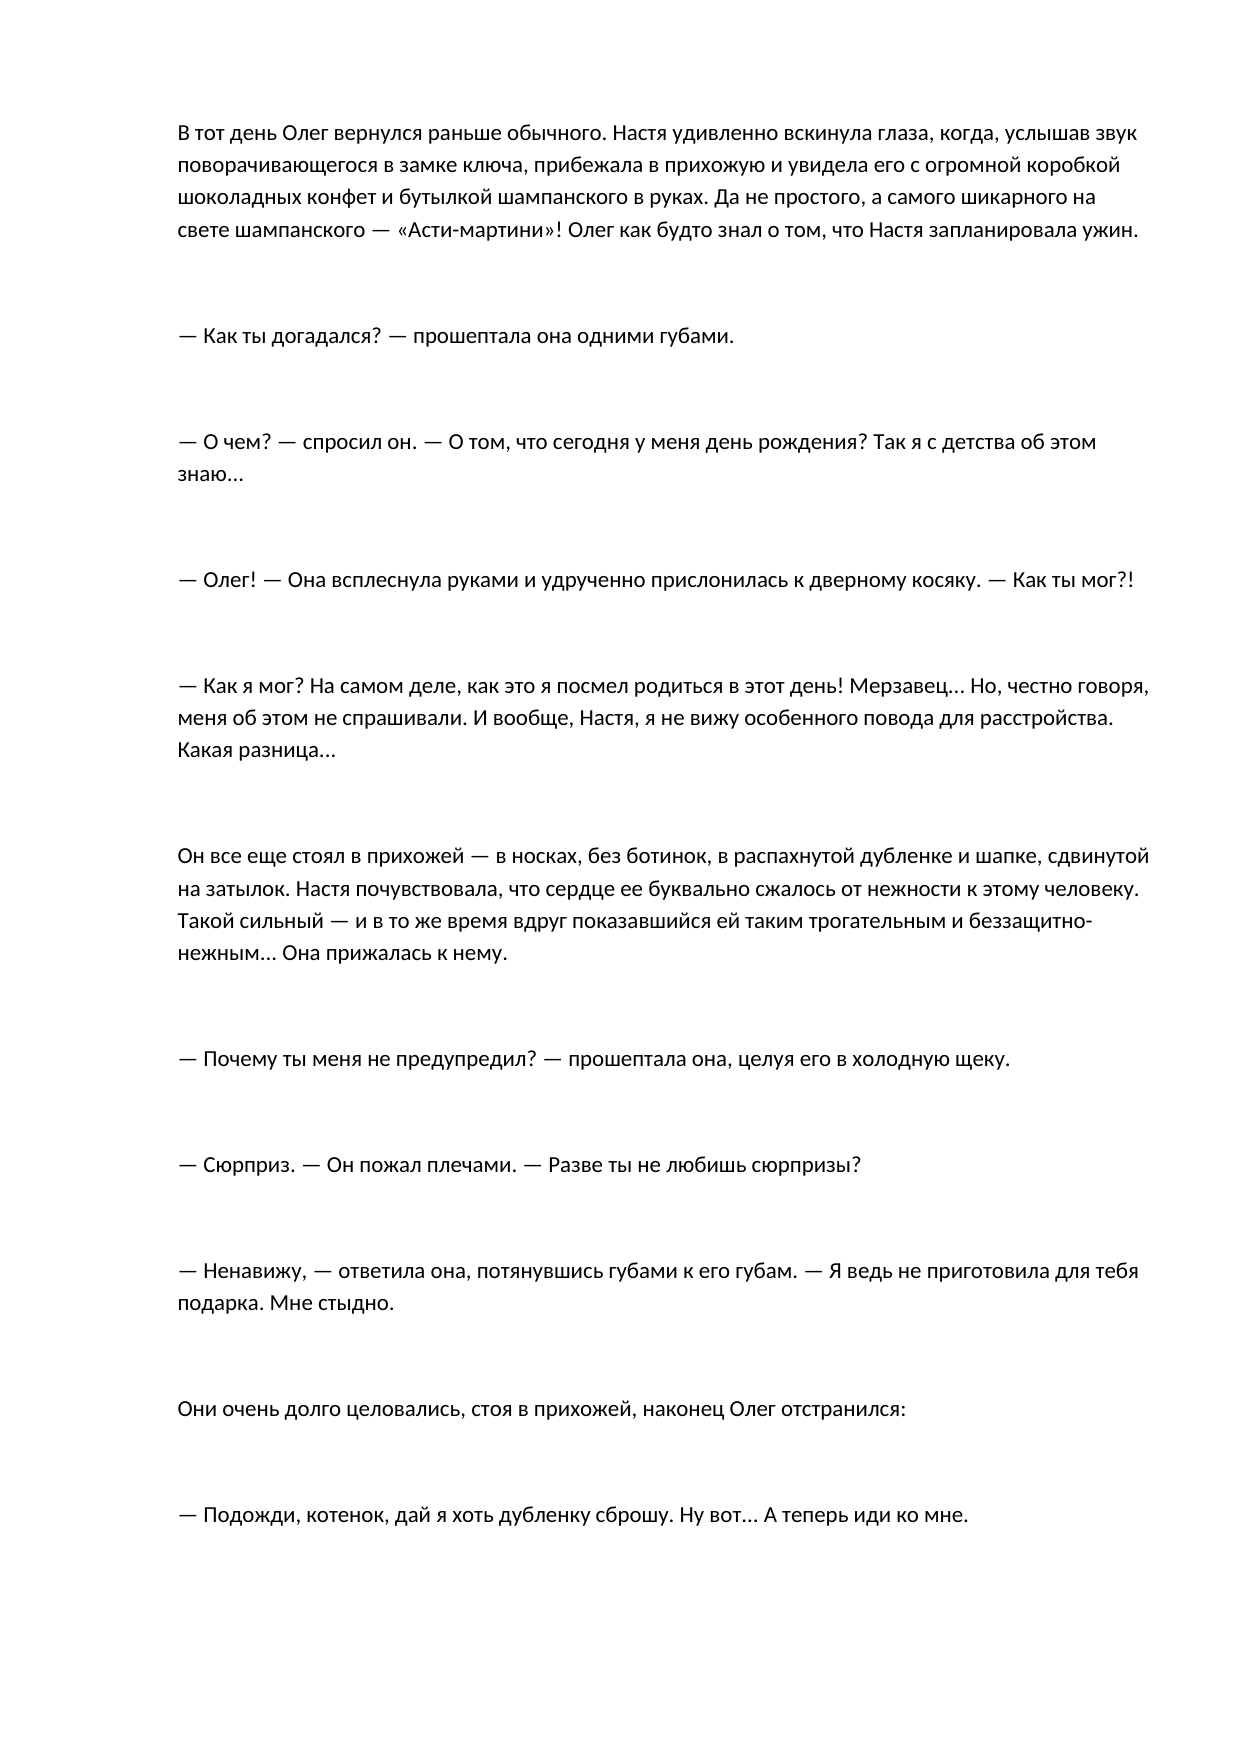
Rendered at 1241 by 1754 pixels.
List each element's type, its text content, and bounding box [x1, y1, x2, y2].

text — О чем? — спросил он. — О том, что сегодня у меня день рождения? Так я с детства об этом знаю... [177, 427, 1152, 487]
text В тот день Олег вернулся раньше обычного. Настя удивленно вскинула глаза, когда, услышав звук поворачивающегося в замке ключа, прибежала в прихожую и увидела его с огромной коробкой шоколадных конфет и бутылкой шампанского в руках. Да не простого, а самого шикарного на свете шампанского — «Асти-мартини»! Олег как будто знал о том, что Настя запланировала ужин. [177, 118, 1152, 243]
text Он все еще стоял в прихожей — в носках, без ботинок, в распахнутой дубленке и шапке, сдвинутой на затылок. Настя почувствовала, что сердце ее буквально сжалось от нежности к этому человеку. Такой сильный — и в то же время вдруг показавшийся ей таким трогательным и беззащитно-нежным... Она прижалась к нему. [177, 841, 1152, 966]
text — Олег! — Она всплеснула руками и удрученно прислонилась к дверному косяку. — Как ты мог?! [177, 565, 1152, 593]
text — Сюрприз. — Он пожал плечами. — Разве ты не любишь сюрпризы? [177, 1150, 1152, 1178]
text — Ненавижу, — ответила она, потянувшись губами к его губам. — Я ведь не приготовила для тебя подарка. Мне стыдно. [177, 1256, 1152, 1316]
text — Почему ты меня не предупредил? — прошептала она, целуя его в холодную щеку. [177, 1044, 1152, 1072]
text — Как ты догадался? — прошептала она одними губами. [177, 321, 1152, 349]
text Они очень долго целовались, стоя в прихожей, наконец Олег отстранился: [177, 1394, 1152, 1422]
text — Как я мог? На самом деле, как это я посмел родиться в этот день! Мерзавец... Но, честно говоря, меня об этом не спрашивали. И вообще, Настя, я не вижу особенного повода для расстройства. Какая разница... [177, 671, 1152, 763]
text — Подожди, котенок, дай я хоть дубленку сброшу. Ну вот... А теперь иди ко мне. [177, 1500, 1152, 1528]
